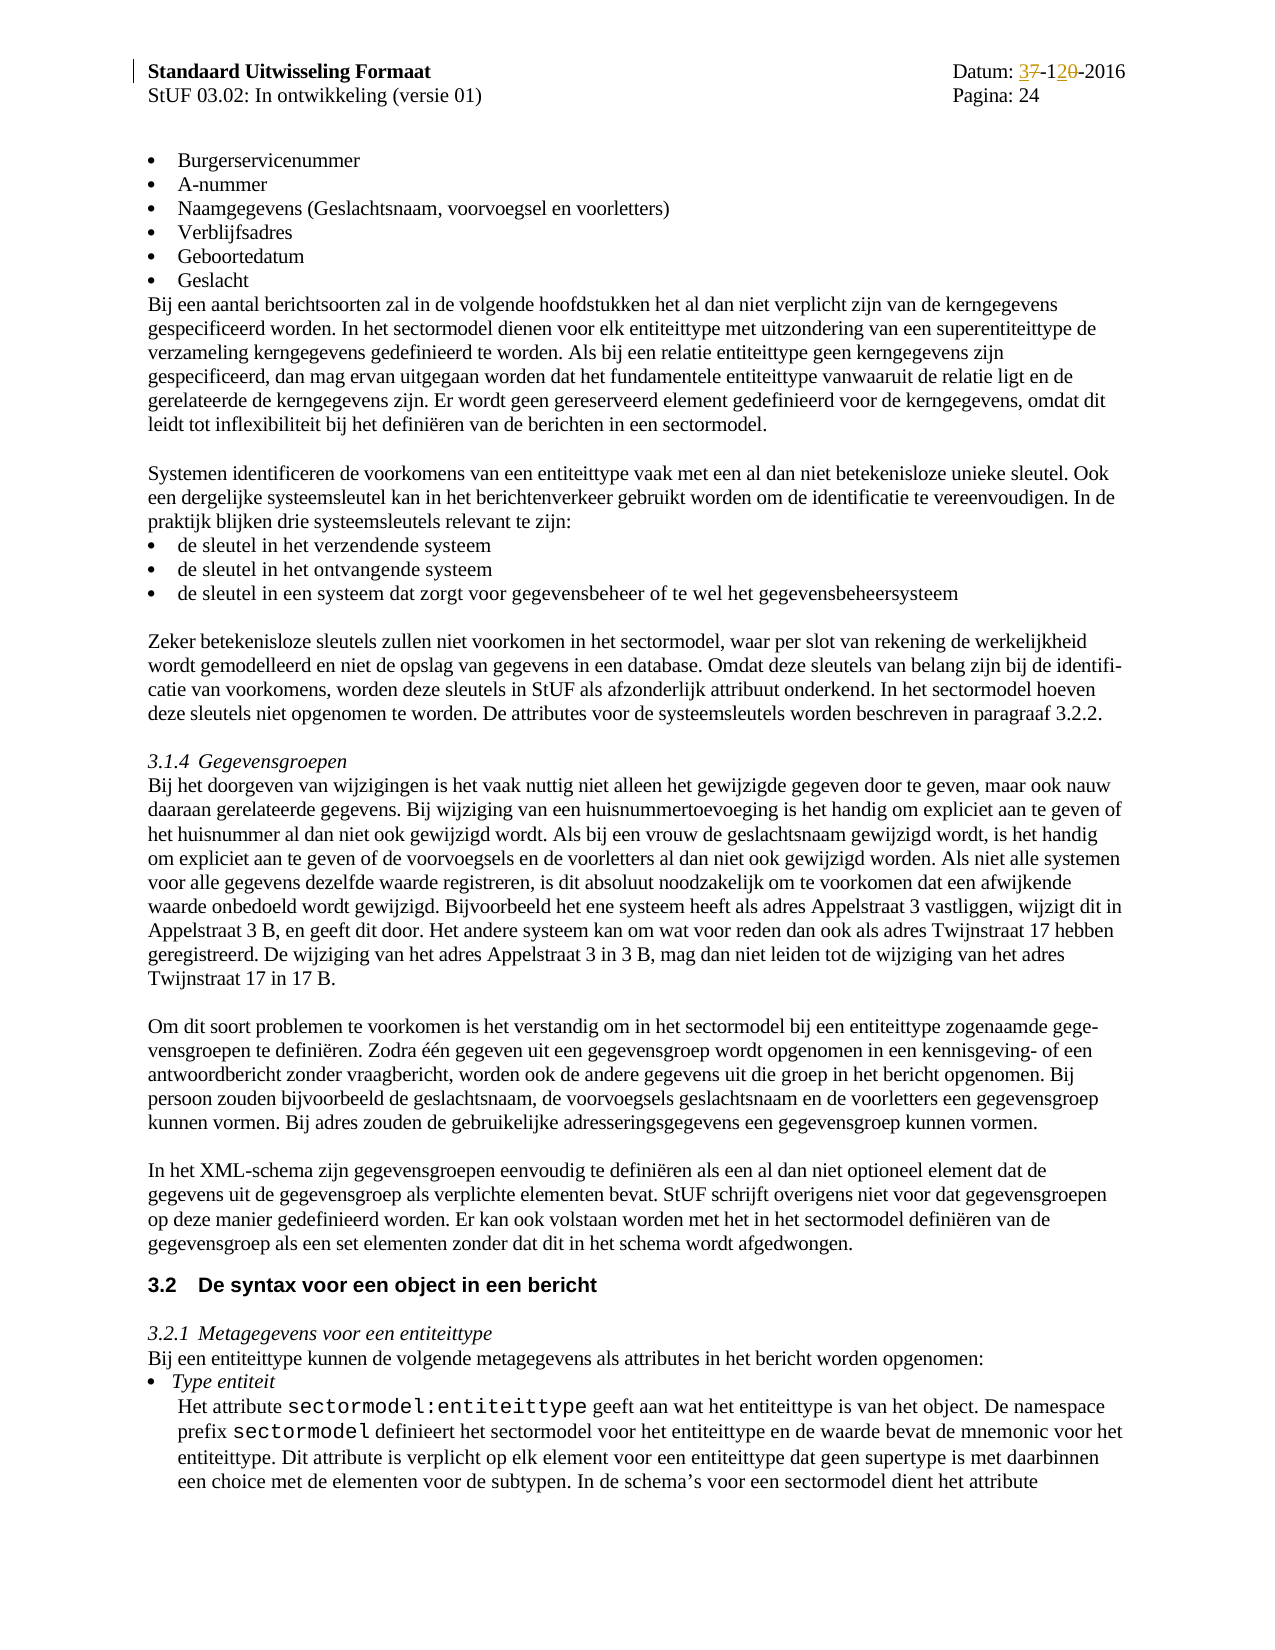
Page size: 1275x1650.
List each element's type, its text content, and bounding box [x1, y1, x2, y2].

text Bij het doorgeven van wijzigingen is het vaak nuttig niet alleen het gewijzigde gegeven door te geven, maar ook nauw daaraan gerelateerde gegevens. Bij wijziging van een huisnummertoevoeging is het handig om expliciet aan te geven of het huisnummer al dan niet ook gewijzigd wordt. Als bij een vrouw de geslachtsnaam gewijzigd wordt, is het handig om expliciet aan te geven of de voorvoegsels en de voorletters al dan niet ook gewijzigd worden. Als niet alle systemen voor alle gegevens dezelfde waarde registreren, is dit absoluut noodzakelijk om te voorkomen dat een afwijkende waarde onbedoeld wordt gewijzigd. Bijvoorbeeld het ene systeem heeft als adres Appelstraat 3 vastliggen, wijzigt dit in Appelstraat 3 B, en geeft dit door. Het andere systeem kan om wat voor reden dan ook als adres Twijnstraat 17 hebben geregistreerd. De wijziging van het adres Appelstraat 3 in 3 B, mag dan niet leiden tot de wijziging van het adres Twijnstraat 17 in 17 B. [148, 773, 1127, 990]
subtitle De syntax voor een object in een bericht [148, 1273, 1127, 1297]
list Naamgegevens (Geslachtsnaam, voorvoegsel en voorletters) [148, 196, 1127, 220]
text Om dit soort problemen te voorkomen is het verstandig om in het sectormodel bij een entiteittype zogenaamde gegevensgroepen te definiëren. Zodra één gegeven uit een gegevensgroep wordt opgenomen in een kennisgeving- of een antwoordbericht zonder vraagbericht, worden ook de andere gegevens uit die groep in het bericht opgenomen. Bij persoon zouden bijvoorbeeld de geslachtsnaam, de voorvoegsels geslachtsnaam en de voorletters een gegevensgroep kunnen vormen. Bij adres zouden de gebruikelijke adresseringsgegevens een gegevensgroep kunnen vormen. [148, 1014, 1127, 1134]
subtitle Metagegevens voor een entiteittype [148, 1321, 1127, 1345]
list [148, 1369, 1127, 1493]
text In het XML-schema zijn gegevensgroepen eenvoudig te definiëren als een al dan niet optioneel element dat de gegevens uit de gegevensgroep als verplichte elementen bevat. StUF schrijft overigens niet voor dat gegevensgroepen op deze manier gedefinieerd worden. Er kan ook volstaan worden met het in het sectormodel definiëren van de gegevensgroep als een set elementen zonder dat dit in het schema wordt afgedwongen. [148, 1158, 1127, 1254]
list Geslacht [148, 268, 1127, 292]
list A-nummer [148, 172, 1127, 196]
text Bij een entiteittype kunnen de volgende metagegevens als attributes in het bericht worden opgenomen: [148, 1345, 1127, 1369]
list Geboortedatum [148, 244, 1127, 268]
text Systemen identificeren de voorkomens van een entiteittype vaak met een al dan niet betekenisloze unieke sleutel. Ook een dergelijke systeemsleutel kan in het berichtenverkeer gebruikt worden om de identificatie te vereenvoudigen. In de praktijk blijken drie systeemsleutels relevant te zijn: [148, 461, 1127, 533]
list de sleutel in het verzendende systeem [148, 533, 1127, 557]
list de sleutel in het ontvangende systeem [148, 557, 1127, 581]
subtitle Gegevensgroepen [148, 749, 1127, 773]
text Bij een aantal berichtsoorten zal in de volgende hoofdstukken het al dan niet verplicht zijn van de kerngegevens gespecificeerd worden. In het sectormodel dienen voor elk entiteittype met uitzondering van een superentiteittype de verzameling kerngegevens gedefinieerd te worden. Als bij een relatie entiteittype geen kerngegevens zijn gespecificeerd, dan mag ervan uitgegaan worden dat het fundamentele entiteittype vanwaaruit de relatie ligt en de gerelateerde de kerngegevens zijn. Er wordt geen gereserveerd element gedefinieerd voor de kerngegevens, omdat dit leidt tot inflexibiliteit bij het definiëren van de berichten in een sectormodel. [148, 292, 1127, 436]
list Burgerservicenummer [148, 148, 1127, 172]
text Zeker betekenisloze sleutels zullen niet voorkomen in het sectormodel, waar per slot van rekening de werkelijkheid wordt gemodelleerd en niet de opslag van gegevens in een database. Omdat deze sleutels van belang zijn bij de identificatie van voorkomens, worden deze sleutels in StUF als afzonderlijk attribuut onderkend. In het sectormodel hoeven deze sleutels niet opgenomen te worden. De attributes voor de systeemsleutels worden beschreven in paragraaf 3.2.2. [148, 629, 1127, 725]
list Verblijfsadres [148, 220, 1127, 244]
list de sleutel in een systeem dat zorgt voor gegevensbeheer of te wel het gegevensbeheersysteem [148, 581, 1127, 605]
